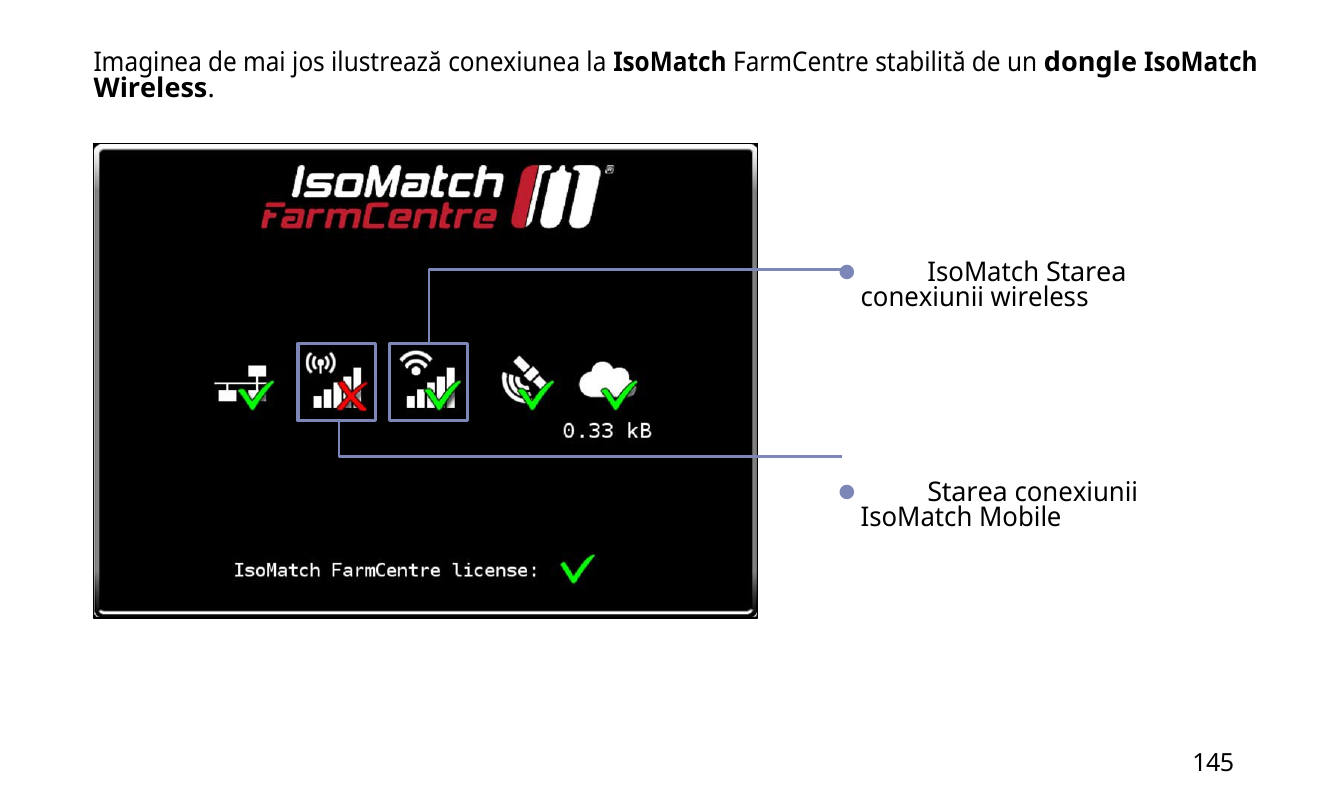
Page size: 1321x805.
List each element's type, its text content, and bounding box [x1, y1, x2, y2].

list Starea conexiunii IsoMatch Mobile [837, 480, 1179, 534]
picture [391, 345, 466, 419]
text Imaginea de mai jos ilustrează conexiunea la IsoMatch FarmCentre stabilită de un dongle IsoMatch Wireless. [93, 50, 1258, 105]
list IsoMatch Starea conexiunii wireless [837, 260, 1193, 314]
picture [300, 345, 374, 419]
picture [94, 144, 757, 617]
